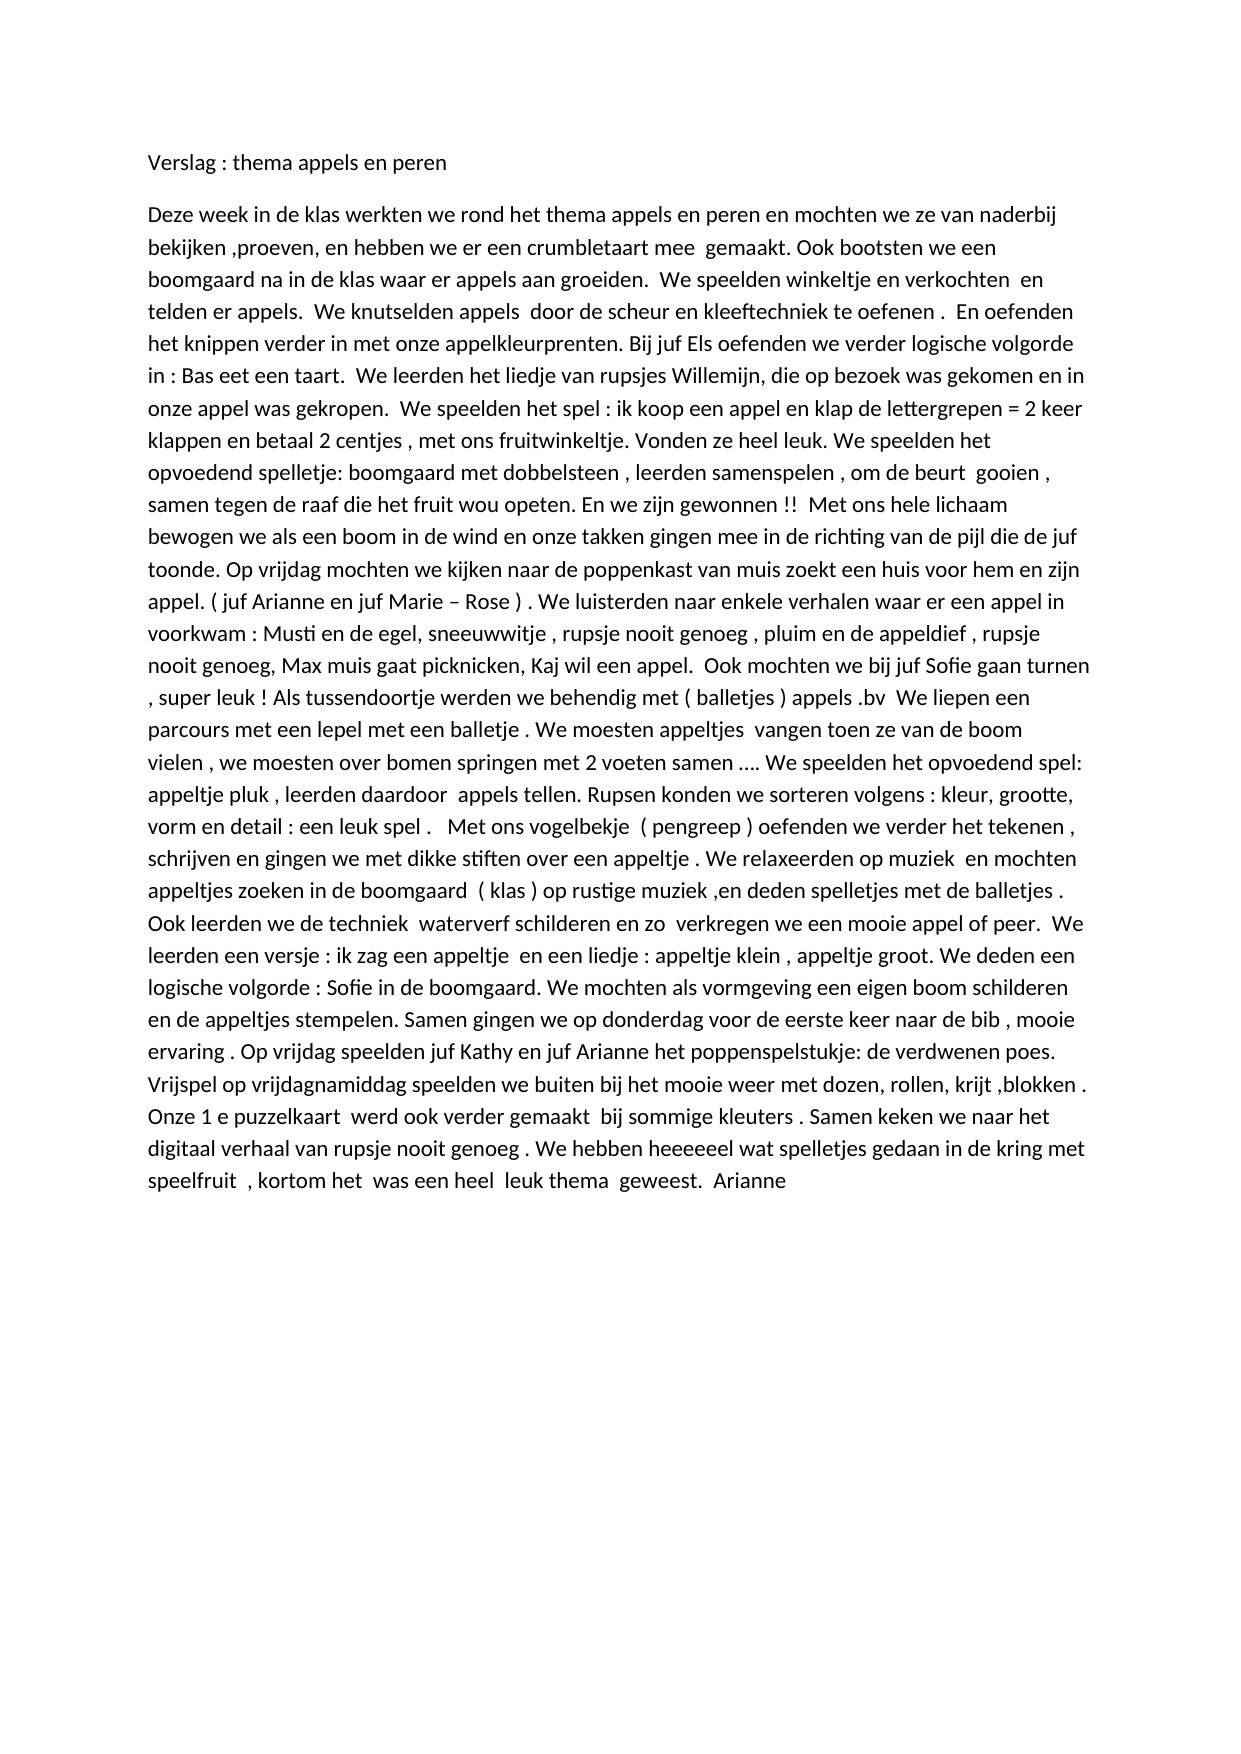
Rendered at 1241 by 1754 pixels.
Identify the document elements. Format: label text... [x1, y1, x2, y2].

text Deze week in de klas werkten we rond het thema appels en peren en mochten we ze van naderbij bekijken ,proeven, en hebben we er een crumbletaart mee gemaakt. Ook bootsten we een boomgaard na in de klas waar er appels aan groeiden. We speelden winkeltje en verkochten en telden er appels. We knutselden appels door de scheur en kleeftechniek te oefenen . En oefenden het knippen verder in met onze appelkleurprenten. Bij juf Els oefenden we verder logische volgorde in : Bas eet een taart. We leerden het liedje van rupsjes Willemijn, die op bezoek was gekomen en in onze appel was gekropen. We speelden het spel : ik koop een appel en klap de lettergrepen = 2 keer klappen en betaal 2 centjes , met ons fruitwinkeltje. Vonden ze heel leuk. We speelden het opvoedend spelletje: boomgaard met dobbelsteen , leerden samenspelen , om de beurt gooien , samen tegen de raaf die het fruit wou opeten. En we zijn gewonnen !! Met ons hele lichaam bewogen we als een boom in de wind en onze takken gingen mee in de richting van de pijl die de juf toonde. Op vrijdag mochten we kijken naar de poppenkast van muis zoekt een huis voor hem en zijn appel. ( juf Arianne en juf Marie – Rose ) . We luisterden naar enkele verhalen waar er een appel in voorkwam : Musti en de egel, sneeuwwitje , rupsje nooit genoeg , pluim en de appeldief , rupsje nooit genoeg, Max muis gaat picknicken, Kaj wil een appel. Ook mochten we bij juf Sofie gaan turnen , super leuk ! Als tussendoortje werden we behendig met ( balletjes ) appels .bv We liepen een parcours met een lepel met een balletje . We moesten appeltjes vangen toen ze van de boom vielen , we moesten over bomen springen met 2 voeten samen …. We speelden het opvoedend spel: appeltje pluk , leerden daardoor appels tellen. Rupsen konden we sorteren volgens : kleur, grootte, vorm en detail : een leuk spel . Met ons vogelbekje ( pengreep ) oefenden we verder het tekenen , schrijven en gingen we met dikke stiften over een appeltje . We relaxeerden op muziek en mochten appeltjes zoeken in de boomgaard ( klas ) op rustige muziek ,en deden spelletjes met de balletjes . Ook leerden we de techniek waterverf schilderen en zo verkregen we een mooie appel of peer. We leerden een versje : ik zag een appeltje en een liedje : appeltje klein , appeltje groot. We deden een logische volgorde : Sofie in de boomgaard. We mochten als vormgeving een eigen boom schilderen en de appeltjes stempelen. Samen gingen we op donderdag voor de eerste keer naar de bib , mooie ervaring . Op vrijdag speelden juf Kathy en juf Arianne het poppenspelstukje: de verdwenen poes. Vrijspel op vrijdagnamiddag speelden we buiten bij het mooie weer met dozen, rollen, krijt ,blokken . Onze 1 e puzzelkaart werd ook verder gemaakt bij sommige kleuters . Samen keken we naar het digitaal verhaal van rupsje nooit genoeg . We hebben heeeeeel wat spelletjes gedaan in de kring met speelfruit , kortom het was een heel leuk thema geweest. Arianne [148, 201, 1093, 1194]
text Verslag : thema appels en peren [148, 148, 1093, 176]
